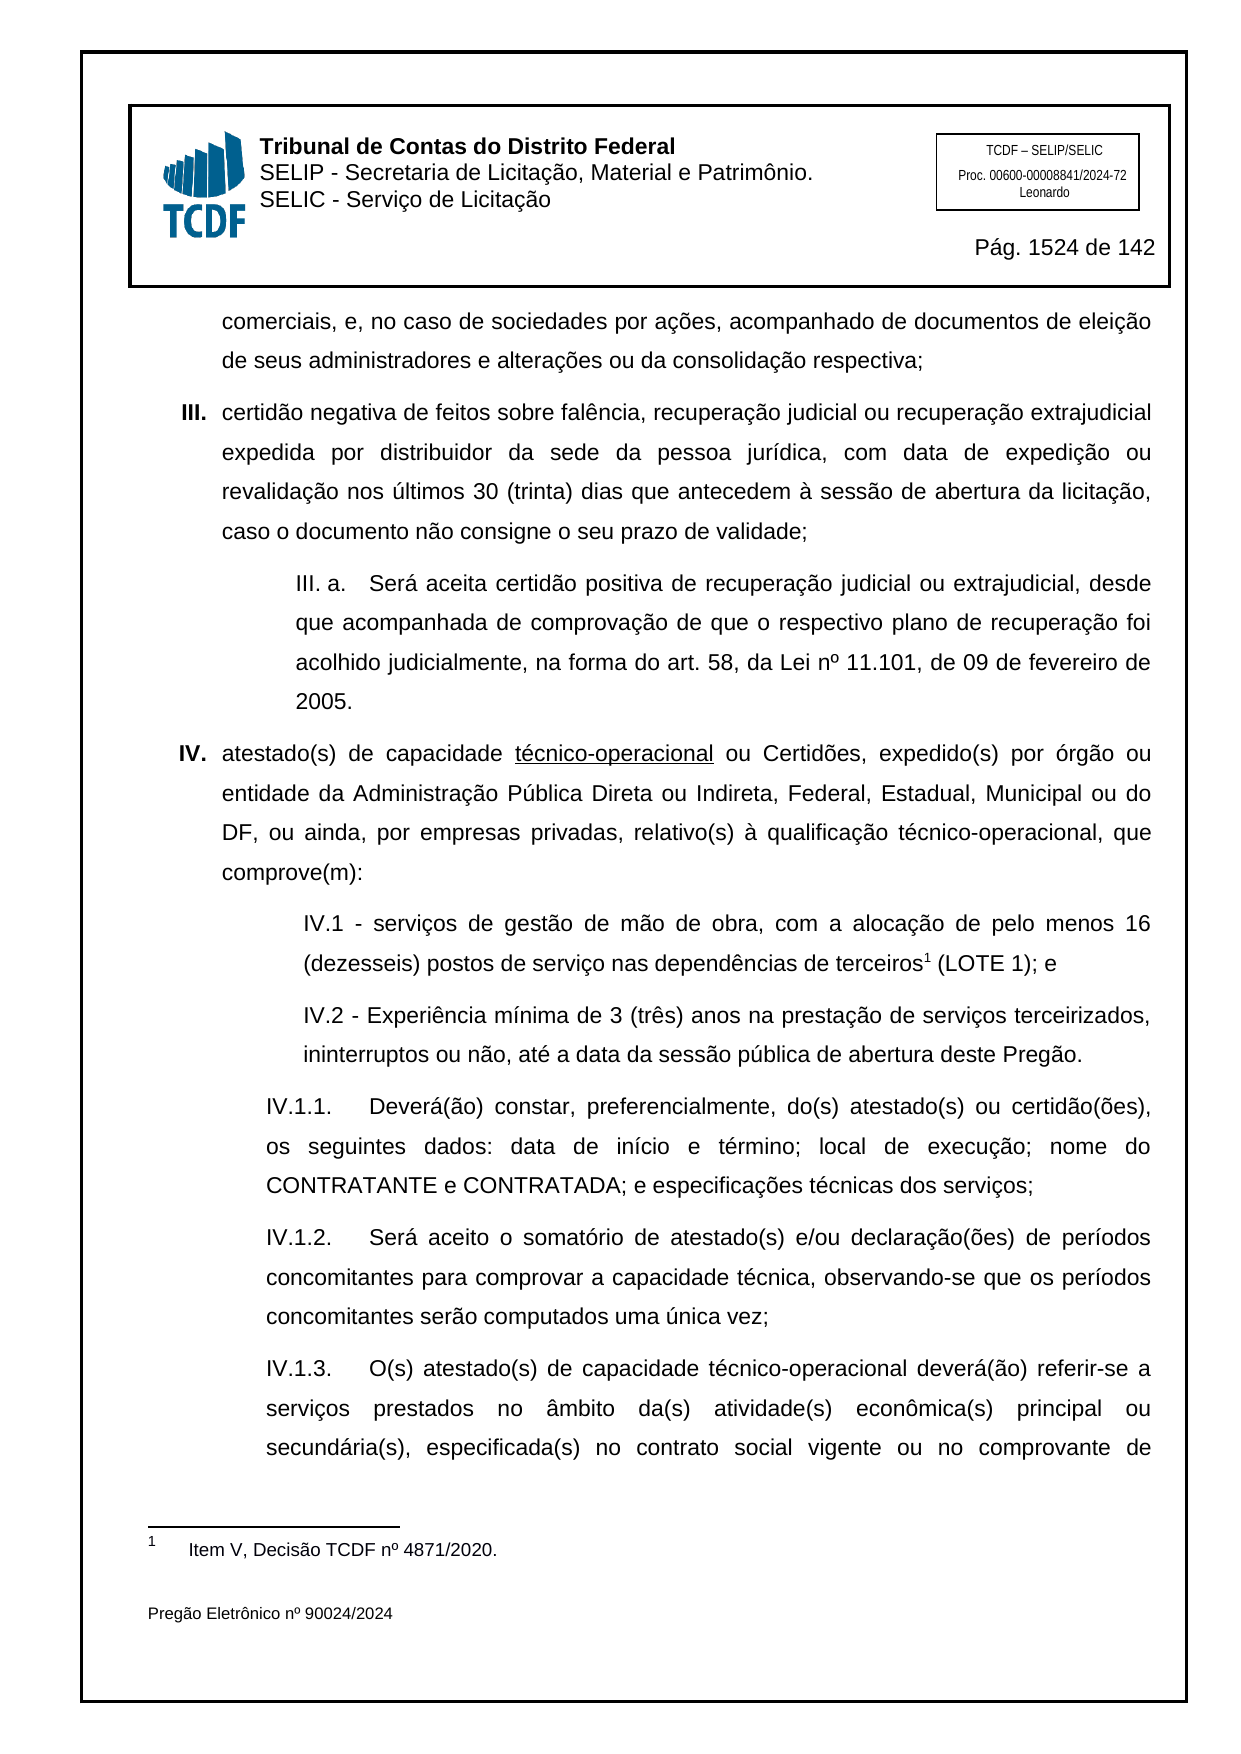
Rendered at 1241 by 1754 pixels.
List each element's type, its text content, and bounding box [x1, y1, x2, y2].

text III. a. Será aceita certidão positiva de recuperação judicial ou extrajudicial, desde que acompanhada de comprovação de que o respectivo plano de recuperação foi acolhido judicialmente, na forma do art. 58, da Lei nº 11.101, de 09 de fevereiro de 2005. [295, 569, 1152, 714]
text IV.2 - Experiência mínima de 3 (três) anos na prestação de serviços terceirizados, ininterruptos ou não, até a data da sessão pública de abertura deste Pregão. [303, 1002, 1152, 1068]
text IV.1.1. Deverá(ão) constar, preferencialmente, do(s) atestado(s) ou certidão(ões), os seguintes dados: data de início e término; local de execução; nome do CONTRATANTE e CONTRATADA; e especificações técnicas dos serviços; [266, 1093, 1152, 1199]
list atestado(s) de capacidade técnico-operacional ou Certidões, expedido(s) por órgão ou entidade da Administração Pública Direta ou Indireta, Federal, Estadual, Municipal ou do DF, ou ainda, por empresas privadas, relativo(s) à qualificação técnico-operacional, que comprove(m): [207, 740, 1152, 885]
list certidão negativa de feitos sobre falência, recuperação judicial ou recuperação extrajudicial expedida por distribuidor da sede da pessoa jurídica, com data de expedição ou revalidação nos últimos 30 (trinta) dias que antecedem à sessão de abertura da licitação, caso o documento não consigne o seu prazo de validade; [207, 399, 1152, 544]
text IV.1 - serviços de gestão de mão de obra, com a alocação de pelo menos 16 (dezesseis) postos de serviço nas dependências de terceiros (LOTE 1); e [303, 910, 1152, 976]
picture [148, 128, 260, 240]
text IV.1.2. Será aceito o somatório de atestado(s) e/ou declaração(ões) de períodos concomitantes para comprovar a capacidade técnica, observando-se que os períodos concomitantes serão computados uma única vez; [266, 1224, 1152, 1329]
